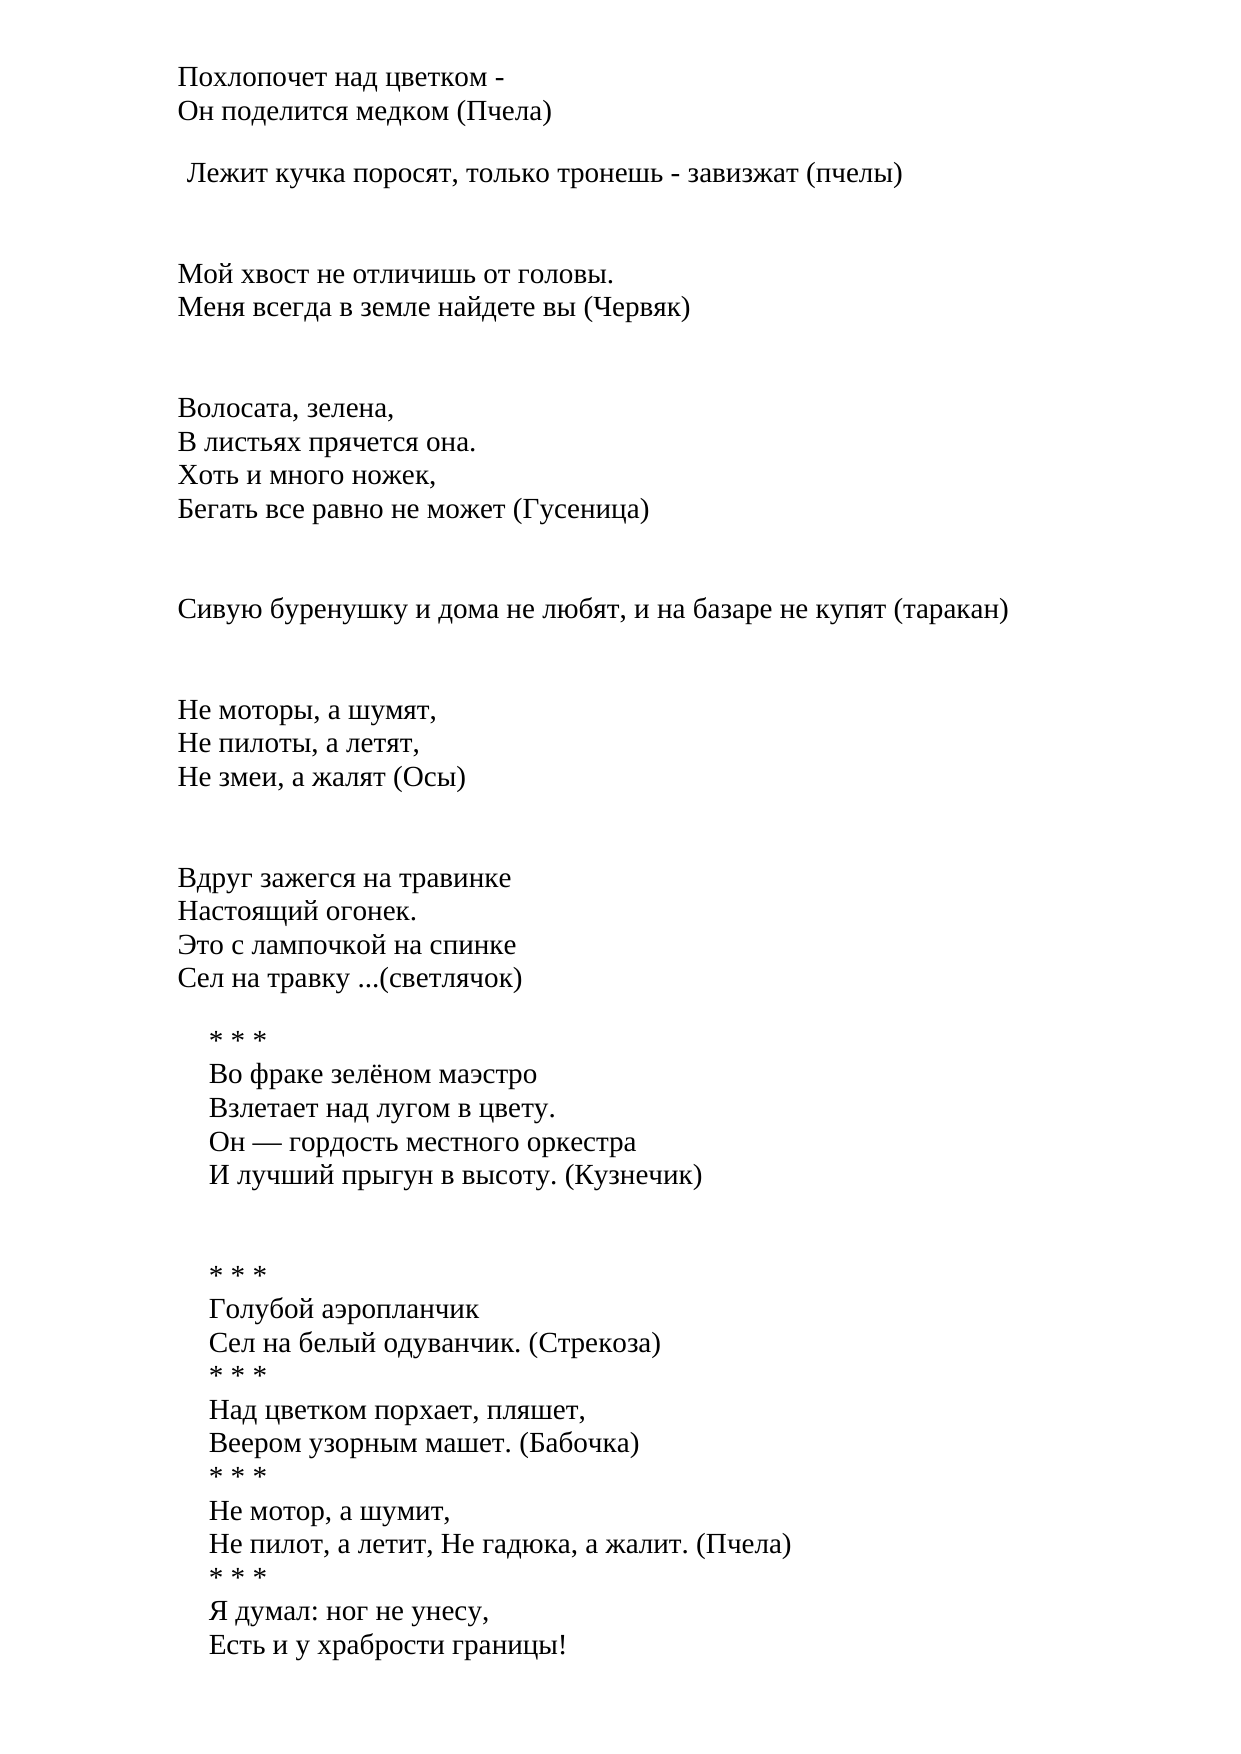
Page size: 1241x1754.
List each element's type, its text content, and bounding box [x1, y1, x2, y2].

text Лежит кучка поросят, только тронешь - завизжат (пчелы) Мой хвост не отличишь от головы. Меня всегда в земле найдете вы (Червяк) Волосата, зелена, В листьях прячется она. Хоть и много ножек, Бегать все равно не может (Гусеница) Сивую буренушку и дома не любят, и на базаре не купят (таракан) Не моторы, а шумят, Не пилоты, а летят, Не змеи, а жалят (Осы) Вдруг зажегся на травинке Настоящий огонек. Это с лампочкой на спинке Сел на травку ...(светлячок) [177, 155, 1152, 994]
text Он — гордость местного оркестра [177, 1124, 1152, 1157]
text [177, 59, 1152, 126]
text * * * [177, 1459, 1152, 1493]
text Веером узорным машет. (Бабочка) [177, 1426, 1152, 1459]
text Есть и у храбрости границы! [177, 1627, 1152, 1660]
text Над цветком порхает, пляшет, [177, 1392, 1152, 1426]
text Голубой аэропланчик [177, 1291, 1152, 1325]
text * * * [177, 1023, 1152, 1057]
text Сел на белый одуванчик. (Стрекоза) [177, 1325, 1152, 1358]
text * * * [177, 1258, 1152, 1291]
text Не мотор, а шумит, [177, 1493, 1152, 1526]
text Взлетает над лугом в цвету. [177, 1090, 1152, 1124]
text Я думал: ног не унесу, [177, 1593, 1152, 1627]
text И лучший прыгун в высоту. (Кузнечик) [177, 1157, 1152, 1191]
text Не пилот, а летит, Не гадюка, а жалит. (Пчела) [177, 1526, 1152, 1560]
text * * * [177, 1358, 1152, 1392]
text * * * [177, 1560, 1152, 1593]
text Во фраке зелёном маэстро [177, 1057, 1152, 1090]
